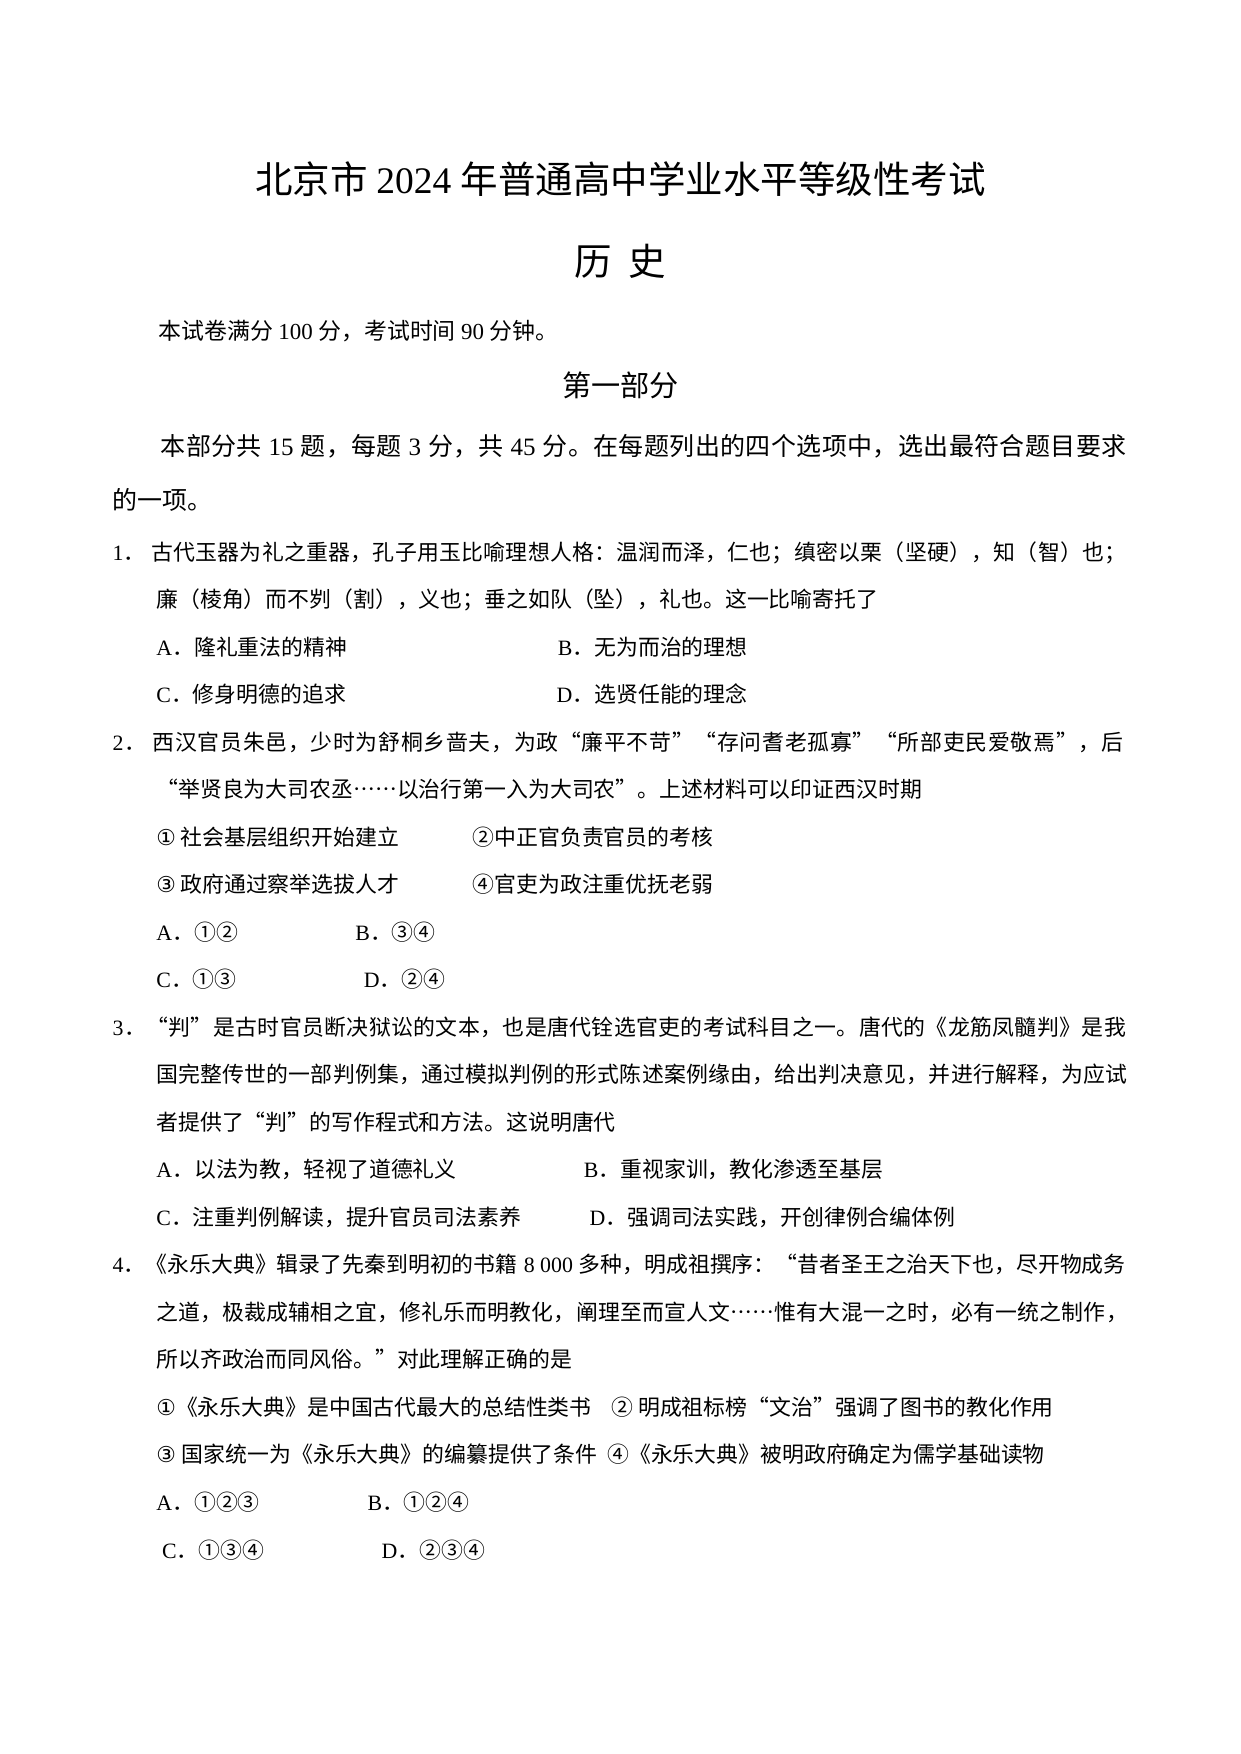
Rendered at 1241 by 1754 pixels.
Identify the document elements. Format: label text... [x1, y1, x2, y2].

text 4．《永乐大典》辑录了先秦到明初的书籍 8 000 多种，明成祖撰序：“昔者圣王之治天下也，尽开物成务之道，极裁成辅相之宜，修礼乐而明教化，阐理至而宣人文……惟有大混一之时，必有一统之制作，所以齐政治而同风俗。”对此理解正确的是 [112, 1247, 1128, 1374]
text A．隆礼重法的精神 B．无为而治的理想 [112, 630, 1128, 661]
text C．修身明德的追求 D．选贤任能的理念 [112, 677, 1128, 709]
text A．①② B．③④ [112, 915, 1128, 947]
text ①《永乐大典》是中国古代最大的总结性类书 ② 明成祖标榜“文治”强调了图书的教化作用 [112, 1390, 1128, 1422]
text A．①②③ B．①②④ [112, 1485, 1128, 1517]
text C．①③④ D．②③④ [112, 1533, 1128, 1564]
text C．注重判例解读，提升官员司法素养 D．强调司法实践，开创律例合编体例 [112, 1200, 1128, 1232]
text 3．“判”是古时官员断决狱讼的文本，也是唐代铨选官吏的考试科目之一。唐代的《龙筋凤髓判》是我国完整传世的一部判例集，通过模拟判例的形式陈述案例缘由，给出判决意见，并进行解释，为应试者提供了“判”的写作程式和方法。这说明唐代 [112, 1010, 1128, 1137]
text 历 史 [112, 231, 1128, 286]
text 本试卷满分 100 分，考试时间 90 分钟。 [112, 313, 1128, 346]
text ①社会基层组织开始建立 ②中正官负责官员的考核 [112, 820, 1128, 851]
text 2． 西汉官员朱邑，少时为舒桐乡啬夫，为政“廉平不苛”“存问耆老孤寡”“所部吏民爱敬焉”，后“举贤良为大司农丞……以治行第一入为大司农”。上述材料可以印证西汉时期 [112, 725, 1128, 804]
text A．以法为教，轻视了道德礼义 B．重视家训，教化渗透至基层 [112, 1152, 1128, 1184]
text 1． 古代玉器为礼之重器，孔子用玉比喻理想人格：温润而泽，仁也；缜密以栗（坚硬），知（智）也；廉（棱角）而不刿（割），义也；垂之如队（坠），礼也。这一比喻寄托了 [112, 535, 1128, 614]
text 本部分共 15 题，每题 3 分，共 45 分。在每题列出的四个选项中，选出最符合题目要求的一项。 [112, 426, 1128, 517]
text 第一部分 [112, 362, 1128, 405]
text ③ 国家统一为《永乐大典》的编纂提供了条件 ④《永乐大典》被明政府确定为儒学基础读物 [112, 1437, 1128, 1469]
text 北京市 2024 年普通高中学业水平等级性考试 [112, 150, 1128, 204]
text ③政府通过察举选拔人才 ④官吏为政注重优抚老弱 [112, 867, 1128, 899]
text C．①③ D．②④ [112, 962, 1128, 994]
